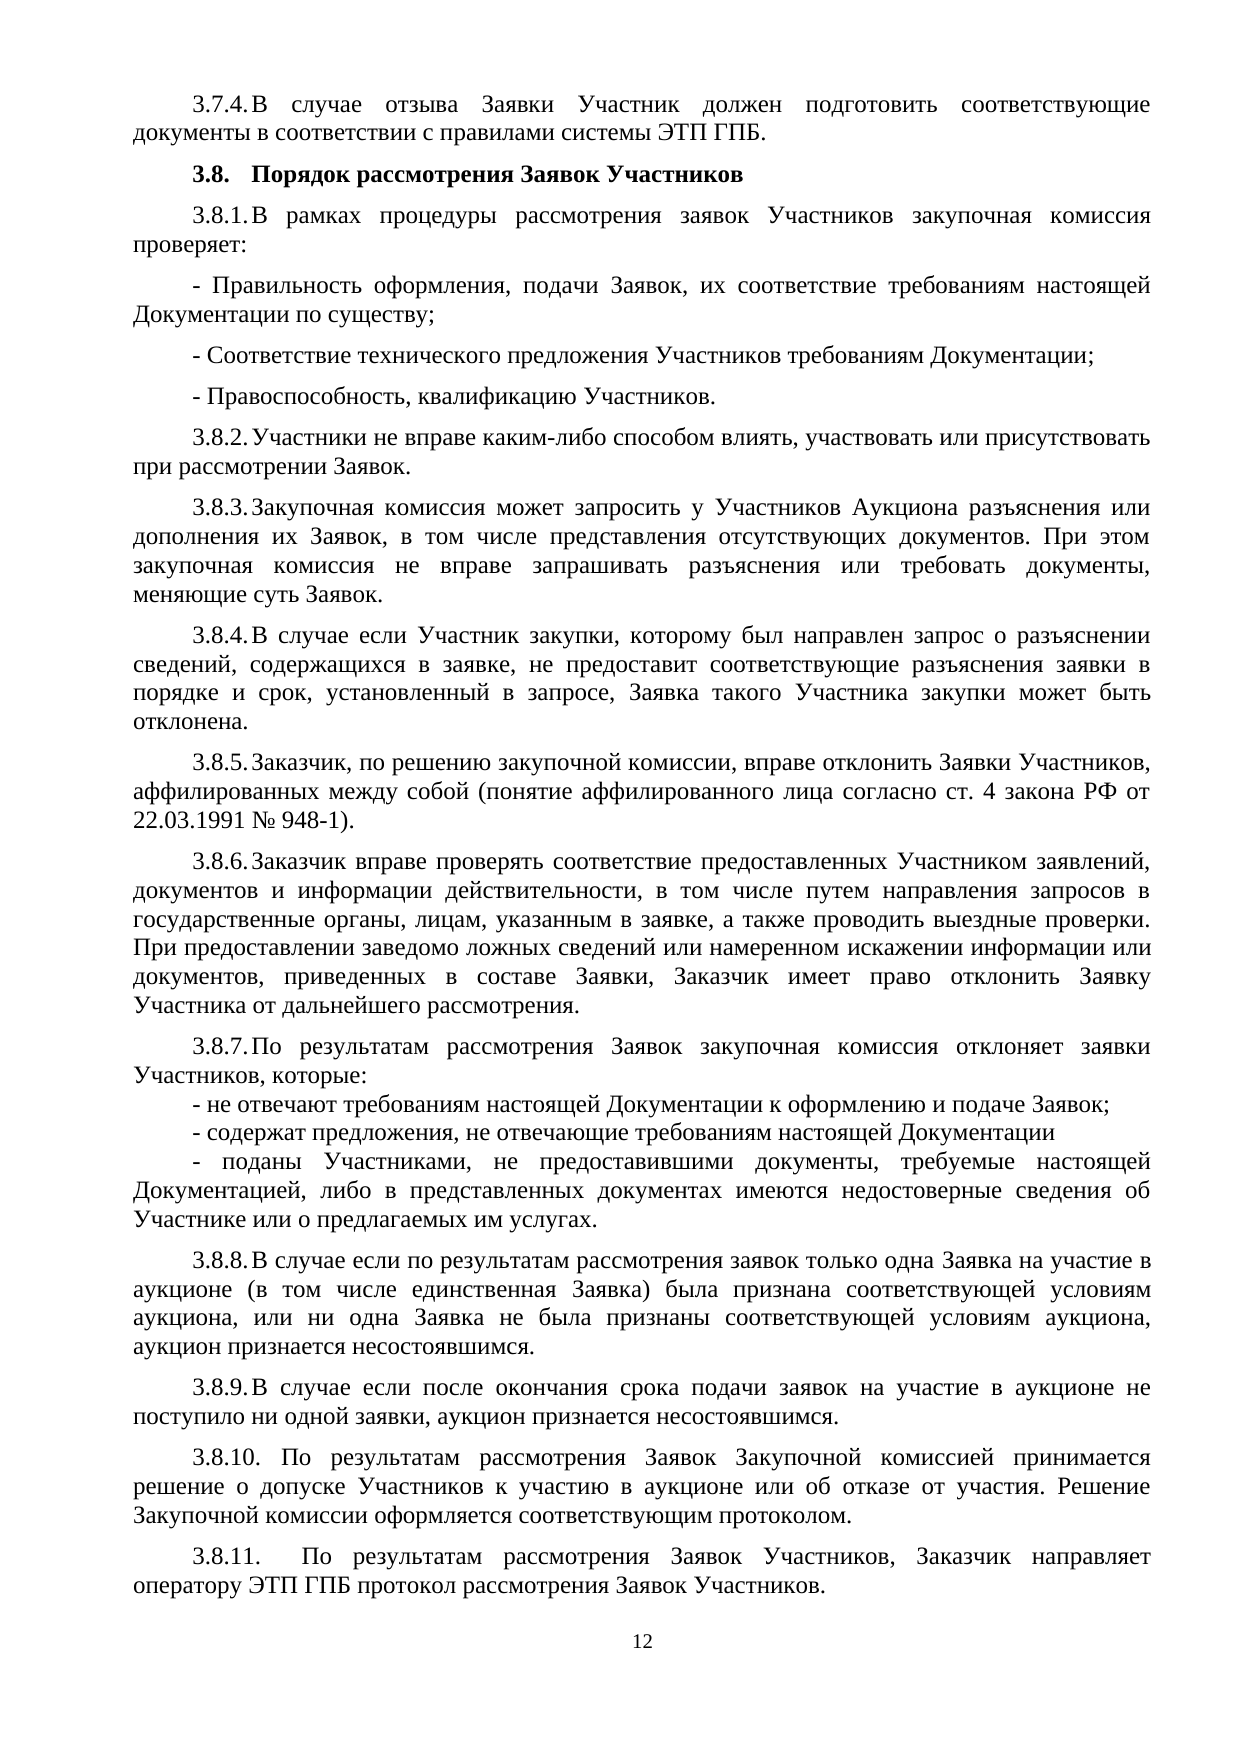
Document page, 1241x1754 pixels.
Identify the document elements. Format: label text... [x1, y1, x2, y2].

subtitle В случае если Участник закупки, которому был направлен запрос о разъяснении сведений, содержащихся в заявке, не предоставит соответствующие разъяснения заявки в порядке и срок, установленный в запросе, Заявка такого Участника закупки может быть отклонена. [133, 620, 1152, 735]
list - поданы Участниками, не предоставившими документы, требуемые настоящей Документацией, либо в представленных документах имеются недостоверные сведения об Участнике или о предлагаемых им услугах. [133, 1146, 1152, 1232]
subtitle По результатам рассмотрения Заявок Участников, Заказчик направляет оператору ЭТП ГПБ протокол рассмотрения Заявок Участников. [133, 1541, 1152, 1599]
subtitle В случае отзыва Заявки Участник должен подготовить соответствующие документы в соответствии с правилами системы ЭТП ГПБ. [133, 89, 1152, 146]
list - содержат предложения, не отвечающие требованиям настоящей Документации [133, 1117, 1152, 1146]
list По результатам рассмотрения Заявок Закупочной комиссией принимается решение о допуске Участников к участию в аукционе или об отказе от участия. Решение Закупочной комиссии оформляется соответствующим протоколом. [133, 1442, 1152, 1529]
subtitle Закупочная комиссия может запросить у Участников Аукциона разъяснения или дополнения их Заявок, в том числе представления отсутствующих документов. При этом закупочная комиссия не вправе запрашивать разъяснения или требовать документы, меняющие суть Заявок. [133, 492, 1152, 607]
subtitle Заказчик, по решению закупочной комиссии, вправе отклонить Заявки Участников, аффилированных между собой (понятие аффилированного лица согласно ст. 4 закона РФ от 22.03.1991 № 948-1). [133, 747, 1152, 834]
subtitle Порядок рассмотрения Заявок Участников [133, 159, 1152, 187]
list Заказчик вправе проверять соответствие предоставленных Участником заявлений, документов и информации действительности, в том числе путем направления запросов в государственные органы, лицам, указанным в заявке, а также проводить выездные проверки. При предоставлении заведомо ложных сведений или намеренном искажении информации или документов, приведенных в составе Заявки, Заказчик имеет право отклонить Заявку Участника от дальнейшего рассмотрения. [133, 846, 1152, 1019]
list - не отвечают требованиям настоящей Документации к оформлению и подаче Заявок; [133, 1089, 1152, 1117]
subtitle - Правильность оформления, подачи Заявок, их соответствие требованиям настоящей Документации по существу; [133, 270, 1152, 327]
subtitle Участники не вправе каким-либо способом влиять, участвовать или присутствовать при рассмотрении Заявок. [133, 422, 1152, 480]
subtitle - Правоспособность, квалификацию Участников. [133, 381, 1152, 410]
subtitle В рамках процедуры рассмотрения заявок Участников закупочная комиссия проверяет: [133, 200, 1152, 257]
subtitle В случае если после окончания срока подачи заявок на участие в аукционе не поступило ни одной заявки, аукцион признается несостоявшимся. [133, 1372, 1152, 1430]
list По результатам рассмотрения Заявок закупочная комиссия отклоняет заявки Участников, которые: [133, 1031, 1152, 1089]
subtitle В случае если по результатам рассмотрения заявок только одна Заявка на участие в аукционе (в том числе единственная Заявка) была признана соответствующей условиям аукциона, или ни одна Заявка не была признаны соответствующей условиям аукциона, аукцион признается несостоявшимся. [133, 1245, 1152, 1360]
subtitle - Соответствие технического предложения Участников требованиям Документации; [133, 340, 1152, 369]
